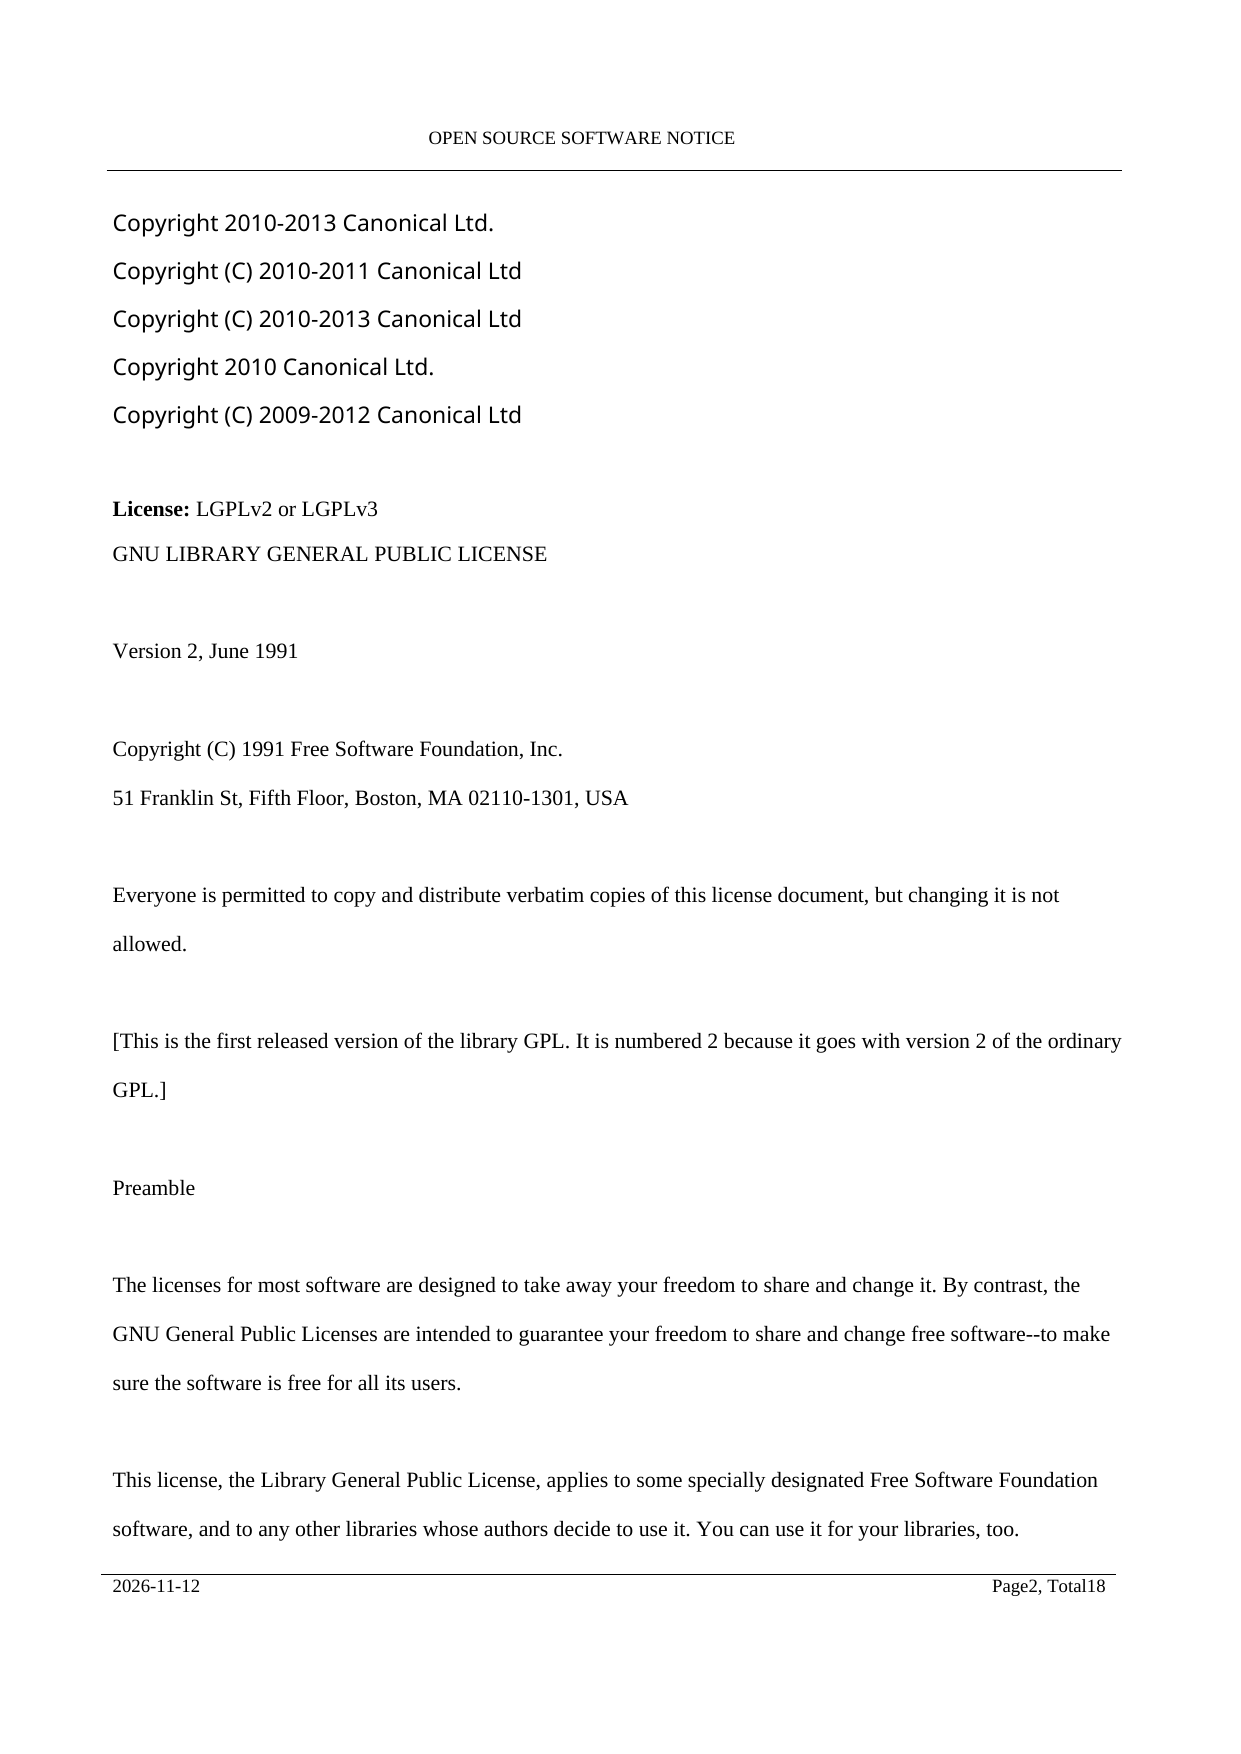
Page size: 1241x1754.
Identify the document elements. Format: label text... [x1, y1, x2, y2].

text Copyright (C) 2010-2013 Canonical Ltd [112, 303, 1128, 335]
text License: LGPLv2 or LGPLv3 [112, 492, 1128, 524]
text Copyright 2010 Canonical Ltd. [112, 351, 1128, 383]
text Copyright (C) 2010-2011 Canonical Ltd [112, 254, 1128, 287]
text Copyright (C) 2009-2012 Canonical Ltd [112, 399, 1128, 431]
text Copyright 2010-2013 Canonical Ltd. [112, 206, 1128, 239]
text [112, 537, 1128, 1545]
